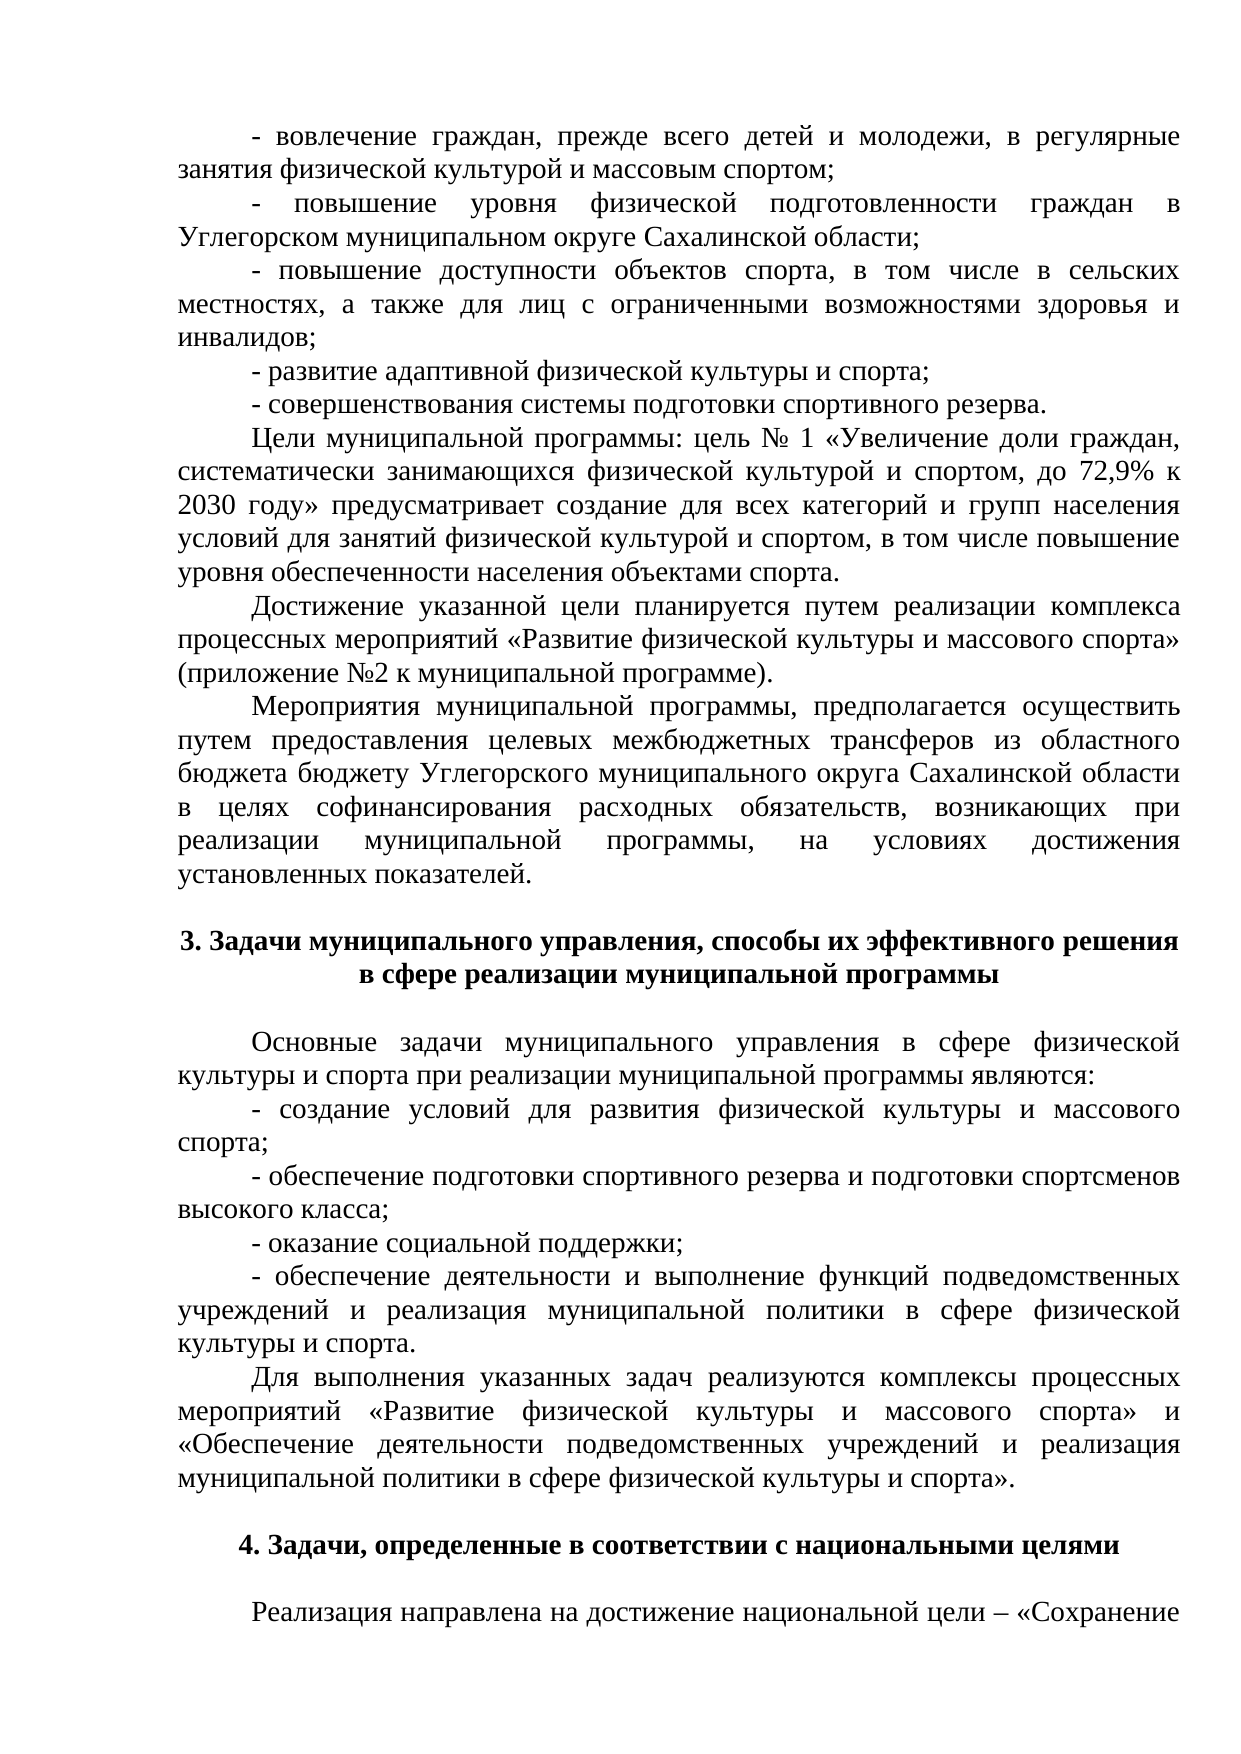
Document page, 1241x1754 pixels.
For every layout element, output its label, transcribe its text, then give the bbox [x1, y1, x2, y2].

text Для выполнения указанных задач реализуются комплексы процессных мероприятий «Развитие физической культуры и массового спорта» и «Обеспечение деятельности подведомственных учреждений и реализация муниципальной политики в сфере физической культуры и спорта». [177, 1359, 1181, 1493]
text - развитие адаптивной физической культуры и спорта; [177, 353, 1181, 386]
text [177, 1594, 1181, 1627]
text - вовлечение граждан, прежде всего детей и молодежи, в регулярные занятия физической культурой и массовым спортом; [177, 118, 1181, 185]
text Мероприятия муниципальной программы, предполагается осуществить путем предоставления целевых межбюджетных трансферов из областного бюджета бюджету Углегорского муниципального округа Сахалинской области в целях софинансирования расходных обязательств, возникающих при реализации муниципальной программы, на условиях достижения установленных показателей. [177, 688, 1181, 889]
text - совершенствования системы подготовки спортивного резерва. [177, 386, 1181, 420]
text Достижение указанной цели планируется путем реализации комплекса процессных мероприятий «Развитие физической культуры и массового спорта» (приложение №2 к муниципальной программе). [177, 588, 1181, 688]
text 4. Задачи, определенные в соответствии с национальными целями [177, 1527, 1181, 1560]
text - создание условий для развития физической культуры и массового спорта; [177, 1091, 1181, 1158]
text - оказание социальной поддержки; [177, 1225, 1181, 1258]
text - обеспечение деятельности и выполнение функций подведомственных учреждений и реализация муниципальной политики в сфере физической культуры и спорта. [177, 1258, 1181, 1359]
text - повышение уровня физической подготовленности граждан в Углегорском муниципальном округе Сахалинской области; [177, 185, 1181, 252]
text Основные задачи муниципального управления в сфере физической культуры и спорта при реализации муниципальной программы являются: [177, 1024, 1181, 1091]
text - обеспечение подготовки спортивного резерва и подготовки спортсменов высокого класса; [177, 1158, 1181, 1225]
text 3. Задачи муниципального управления, способы их эффективного решения в сфере реализации муниципальной программы [177, 923, 1181, 990]
text Цели муниципальной программы: цель № 1 «Увеличение доли граждан, систематически занимающихся физической культурой и спортом, до 72,9% к 2030 году» предусматривает создание для всех категорий и групп населения условий для занятий физической культурой и спортом, в том числе повышение уровня обеспеченности населения объектами спорта. [177, 420, 1181, 588]
text - повышение доступности объектов спорта, в том числе в сельских местностях, а также для лиц с ограниченными возможностями здоровья и инвалидов; [177, 252, 1181, 353]
